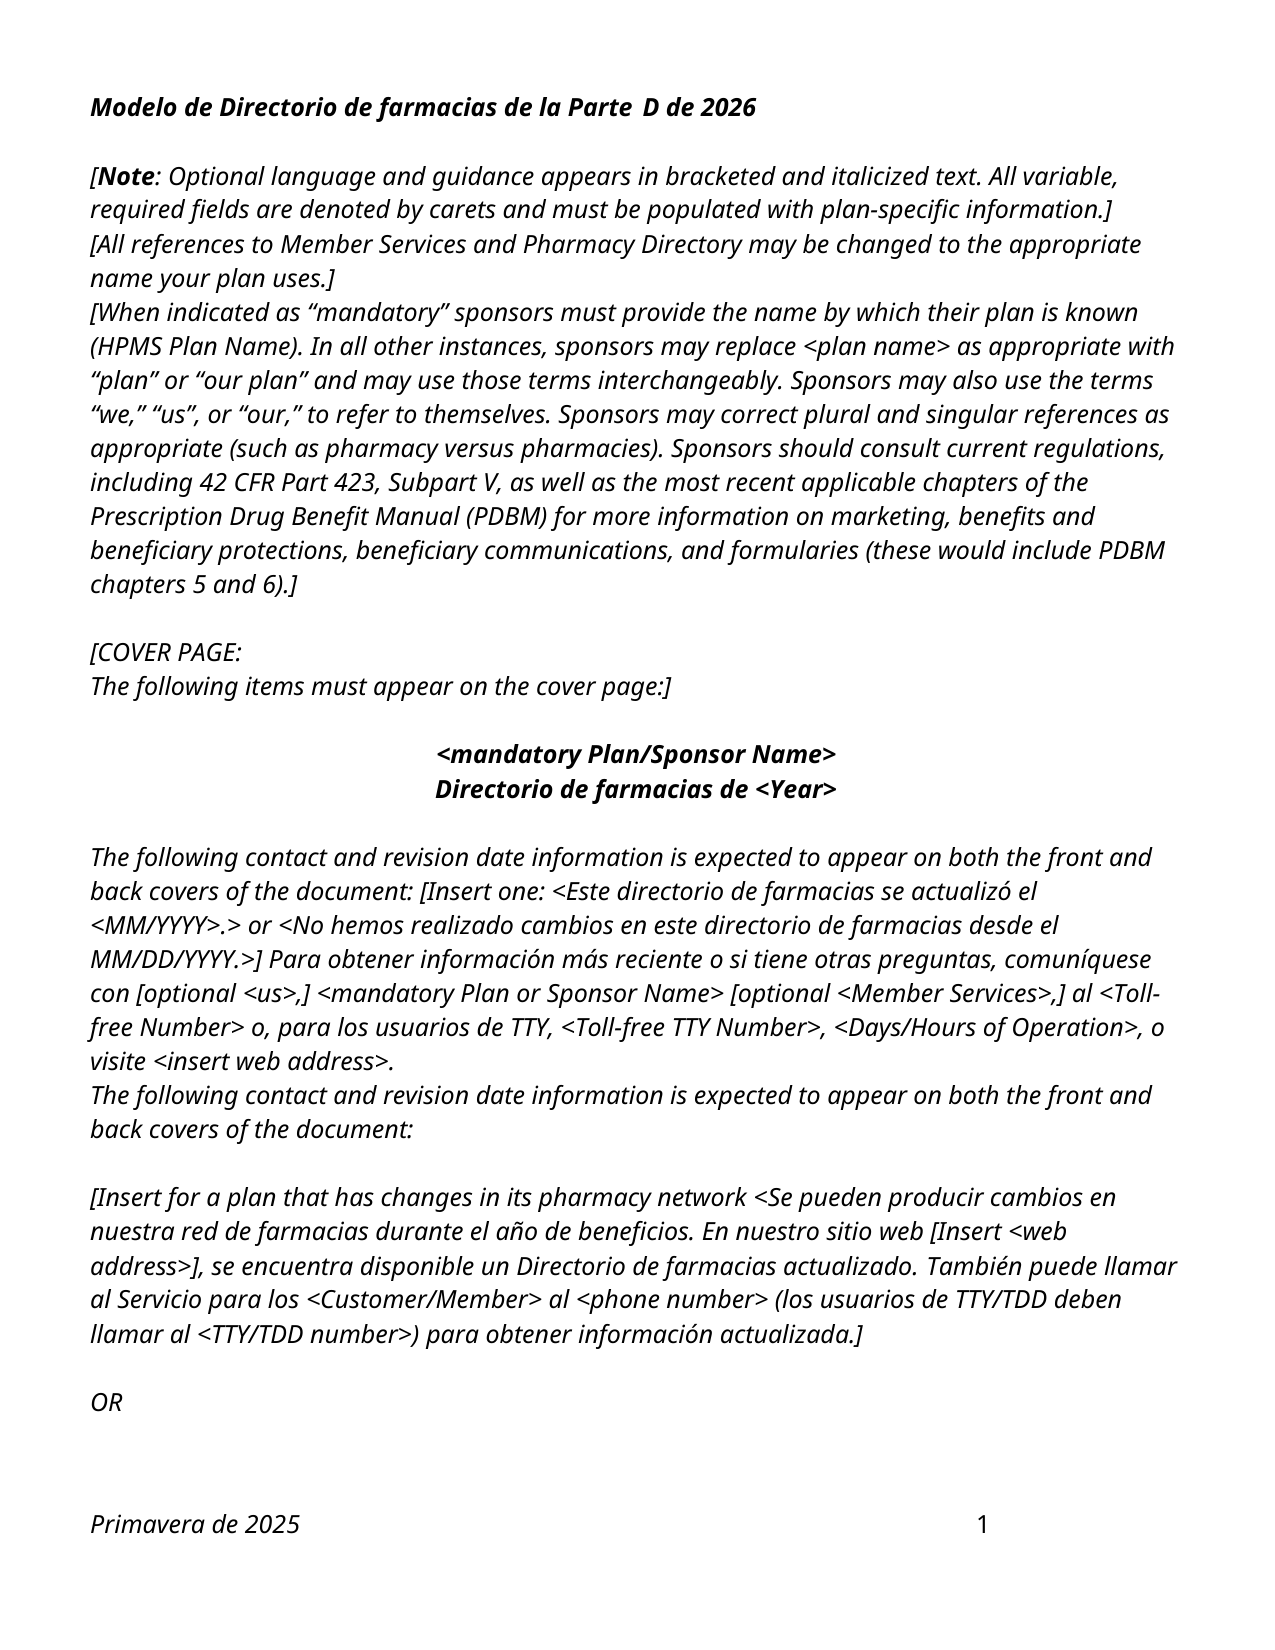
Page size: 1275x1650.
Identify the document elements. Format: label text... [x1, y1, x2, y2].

subtitle Modelo de Directorio de farmacias de la Parte D de 2026 [90, 90, 1185, 124]
text The following contact and revision date information is expected to appear on both the front and back covers of the document: [90, 1078, 1185, 1146]
text [When indicated as “mandatory” sponsors must provide the name by which their plan is known (HPMS Plan Name). In all other instances, sponsors may replace <plan name> as appropriate with “plan” or “our plan” and may use those terms interchangeably. Sponsors may also use the terms “we,” “us”, or “our,” to refer to themselves. Sponsors may correct plural and singular references as appropriate (such as pharmacy versus pharmacies). Sponsors should consult current regulations, including 42 CFR Part 423, Subpart V, as well as the most recent applicable chapters of the Prescription Drug Benefit Manual (PDBM) for more information on marketing, benefits and beneficiary protections, beneficiary communications, and formularies (these would include PDBM chapters 5 and 6).] [90, 294, 1185, 601]
text [COVER PAGE: [90, 635, 1185, 669]
subtitle [Note: Optional language and guidance appears in bracketed and italicized text. All variable, required fields are denoted by carets and must be populated with plan-specific information.] [90, 158, 1185, 226]
text The following items must appear on the cover page:] [90, 669, 1185, 703]
text OR [90, 1384, 1185, 1418]
text The following contact and revision date information is expected to appear on both the front and back covers of the document: [Insert one: <Este directorio de farmacias se actualizó el <MM/YYYY>.> or <No hemos realizado cambios en este directorio de farmacias desde el MM/DD/YYYY.>] Para obtener información más reciente o si tiene otras preguntas, comuníquese con [optional <us>,] <mandatory Plan or Sponsor Name> [optional <Member Services>,] al <Toll-free Number> o, para los usuarios de TTY, <Toll-free TTY Number>, <Days/Hours of Operation>, o visite <insert web address>. [90, 839, 1185, 1078]
subtitle Directorio de farmacias de <Year> [90, 771, 1185, 805]
text [All references to Member Services and Pharmacy Directory may be changed to the appropriate name your plan uses.] [90, 226, 1185, 294]
subtitle <mandatory Plan/Sponsor Name> [90, 737, 1185, 771]
text [Insert for a plan that has changes in its pharmacy network <Se pueden producir cambios en nuestra red de farmacias durante el año de beneficios. En nuestro sitio web [Insert <web address>], se encuentra disponible un Directorio de farmacias actualizado. También puede llamar al Servicio para los <Customer/Member> al <phone number> (los usuarios de TTY/TDD deben llamar al <TTY/TDD number>) para obtener información actualizada.] [90, 1180, 1185, 1350]
